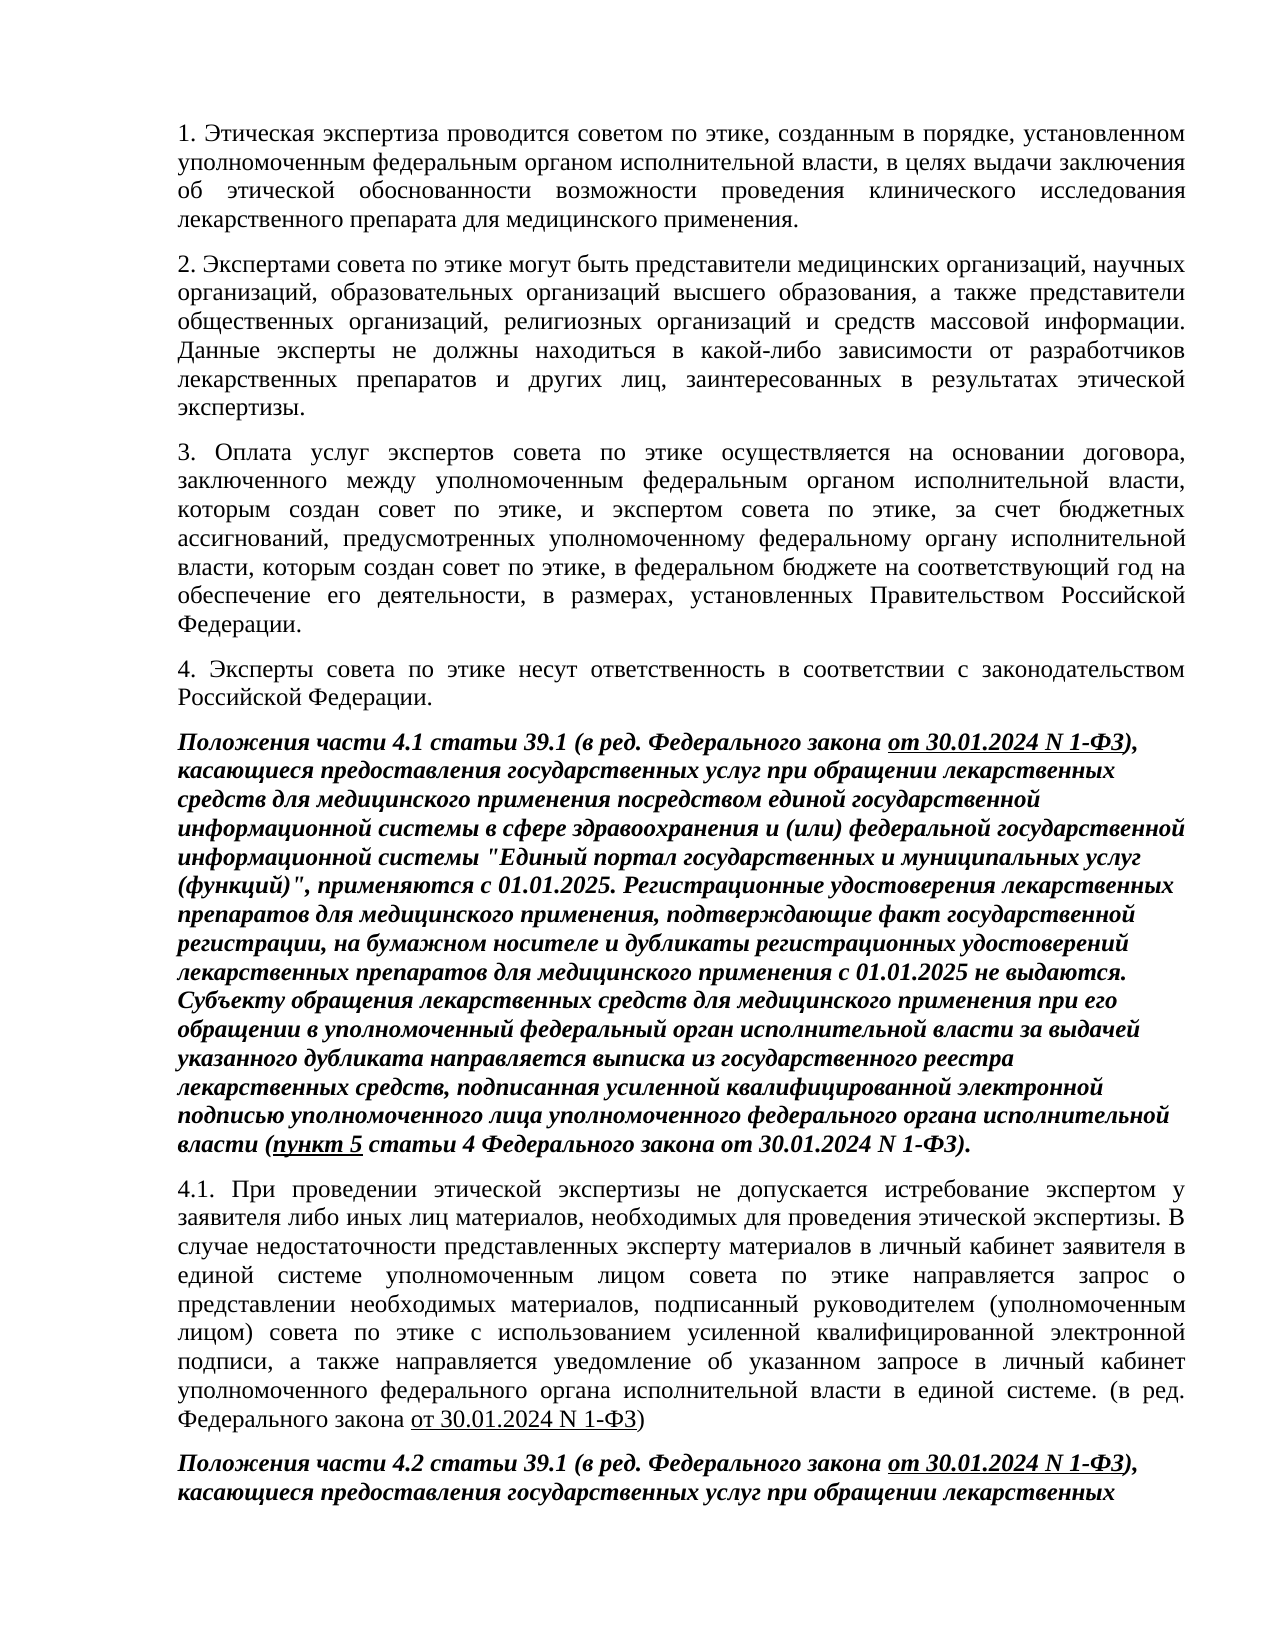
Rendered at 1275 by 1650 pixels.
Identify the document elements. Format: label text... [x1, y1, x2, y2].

text 3. Оплата услуг экспертов совета по этике осуществляется на основании договора, заключенного между уполномоченным федеральным органом исполнительной власти, которым создан совет по этике, и экспертом совета по этике, за счет бюджетных ассигнований, предусмотренных уполномоченному федеральному органу исполнительной власти, которым создан совет по этике, в федеральном бюджете на соответствующий год на обеспечение его деятельности, в размерах, установленных Правительством Российской Федерации. [177, 437, 1186, 638]
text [177, 1448, 1186, 1506]
text 4. Эксперты совета по этике несут ответственность в соответствии с законодательством Российской Федерации. [177, 654, 1186, 711]
text Положения части 4.1 статьи 39.1 (в ред. Федерального закона от 30.01.2024 N 1-ФЗ), касающиеся предоставления государственных услуг при обращении лекарственных средств для медицинского применения посредством единой государственной информационной системы в сфере здравоохранения и (или) федеральной государственной информационной системы "Единый портал государственных и муниципальных услуг (функций)", применяются с 01.01.2025. Регистрационные удостоверения лекарственных препаратов для медицинского применения, подтверждающие факт государственной регистрации, на бумажном носителе и дубликаты регистрационных удостоверений лекарственных препаратов для медицинского применения с 01.01.2025 не выдаются. Субъекту обращения лекарственных средств для медицинского применения при его обращении в уполномоченный федеральный орган исполнительной власти за выдачей указанного дубликата направляется выписка из государственного реестра лекарственных средств, подписанная усиленной квалифицированной электронной подписью уполномоченного лица уполномоченного федерального органа исполнительной власти (пункт 5 статьи 4 Федерального закона от 30.01.2024 N 1-ФЗ). [177, 727, 1186, 1158]
text 2. Экспертами совета по этике могут быть представители медицинских организаций, научных организаций, образовательных организаций высшего образования, а также представители общественных организаций, религиозных организаций и средств массовой информации. Данные эксперты не должны находиться в какой-либо зависимости от разработчиков лекарственных препаратов и других лиц, заинтересованных в результатах этической экспертизы. [177, 249, 1186, 421]
text 4.1. При проведении этической экспертизы не допускается истребование экспертом у заявителя либо иных лиц материалов, необходимых для проведения этической экспертизы. В случае недостаточности представленных эксперту материалов в личный кабинет заявителя в единой системе уполномоченным лицом совета по этике направляется запрос о представлении необходимых материалов, подписанный руководителем (уполномоченным лицом) совета по этике с использованием усиленной квалифицированной электронной подписи, а также направляется уведомление об указанном запросе в личный кабинет уполномоченного федерального органа исполнительной власти в единой системе. (в ред. Федерального закона от 30.01.2024 N 1-ФЗ) [177, 1174, 1186, 1432]
text 1. Этическая экспертиза проводится советом по этике, созданным в порядке, установленном уполномоченным федеральным органом исполнительной власти, в целях выдачи заключения об этической обоснованности возможности проведения клинического исследования лекарственного препарата для медицинского применения. [177, 118, 1186, 233]
